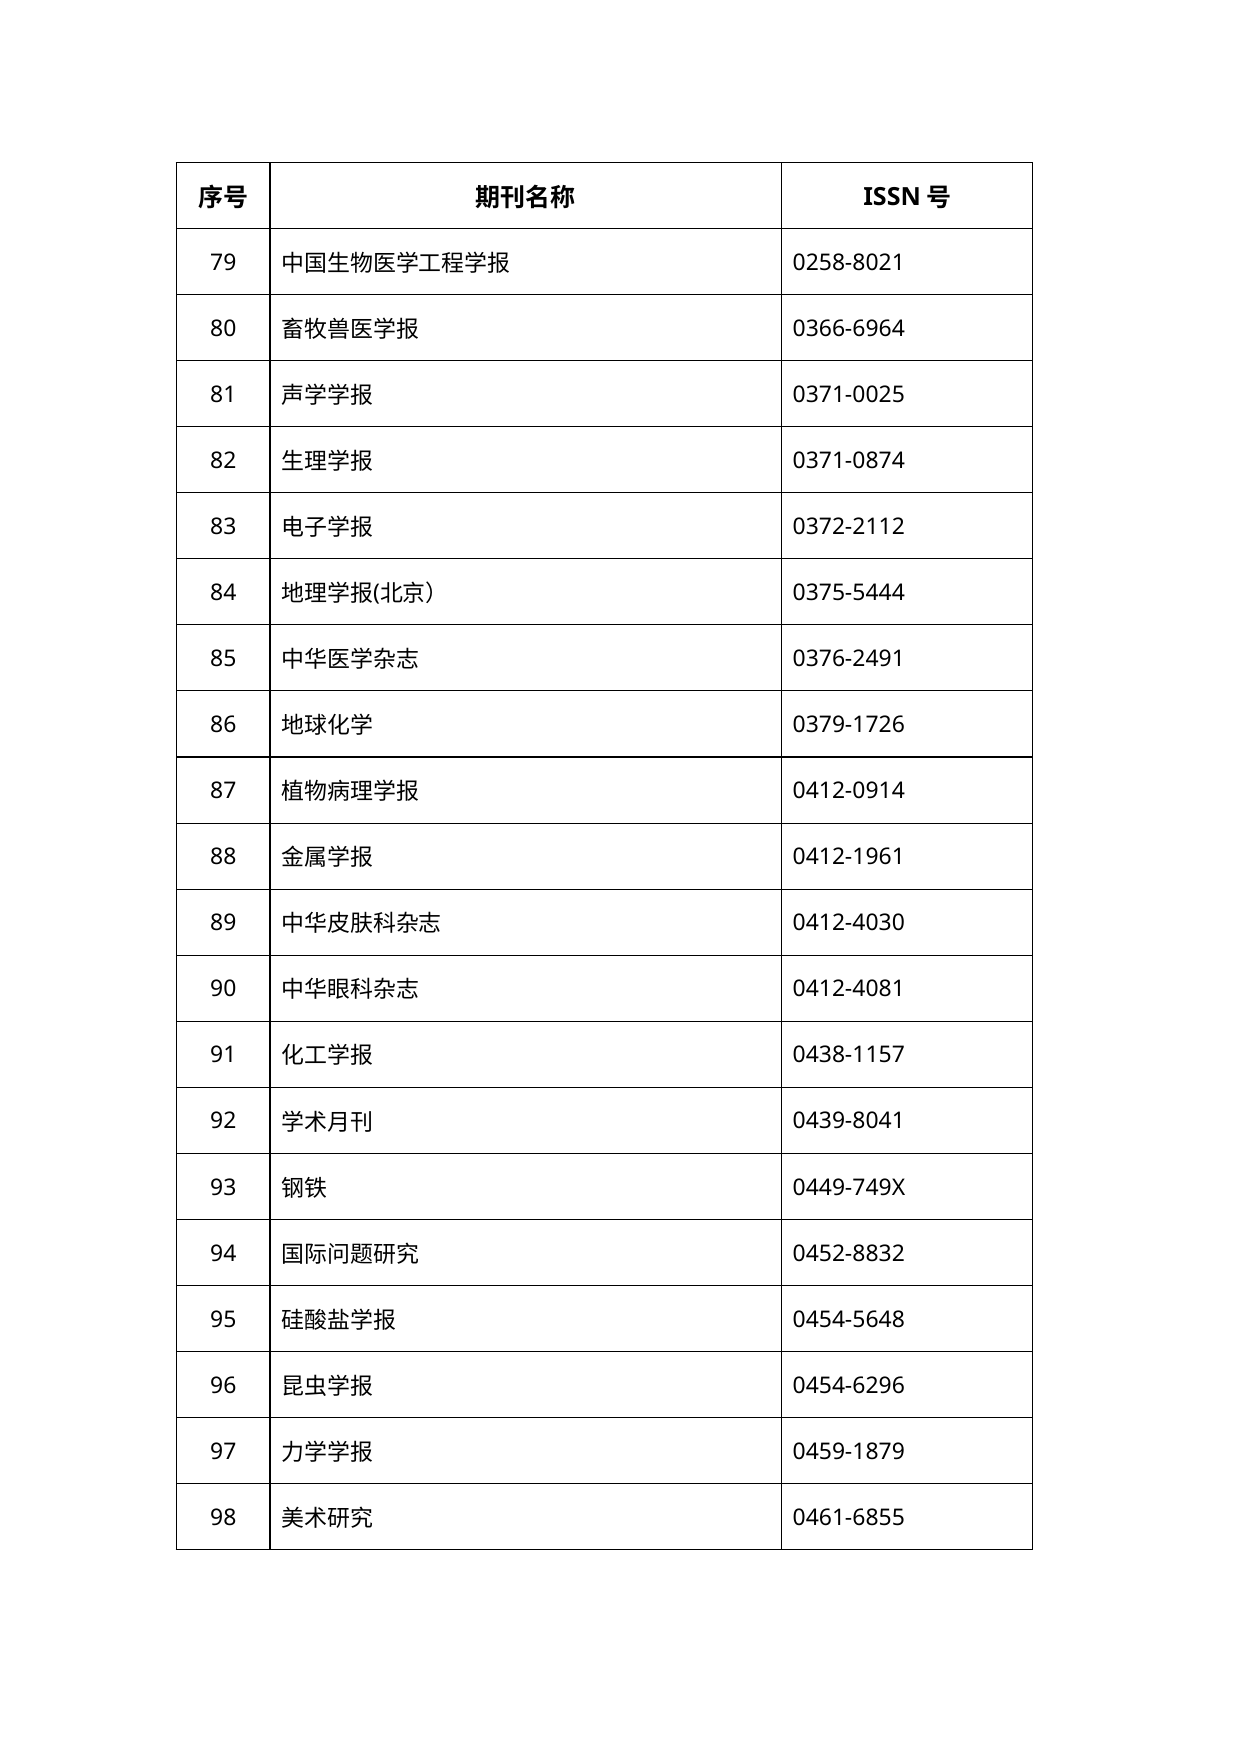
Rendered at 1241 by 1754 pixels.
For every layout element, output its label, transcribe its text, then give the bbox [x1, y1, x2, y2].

table_cell 电子学报 [271, 493, 781, 558]
table_cell 0439-8041 [782, 1088, 1032, 1153]
table_cell 化工学报 [271, 1022, 781, 1087]
table_cell 国际问题研究 [271, 1220, 781, 1285]
table_header ISSN号 [782, 163, 1032, 228]
table_cell 79 [177, 229, 269, 294]
table_cell 91 [177, 1022, 269, 1087]
table_cell 畜牧兽医学报 [271, 295, 781, 360]
table_cell 金属学报 [271, 824, 781, 888]
table_cell 84 [177, 559, 269, 624]
table_cell 90 [177, 956, 269, 1021]
table_cell 93 [177, 1154, 269, 1219]
table_cell 0412-1961 [782, 824, 1032, 888]
table_cell 0452-8832 [782, 1220, 1032, 1285]
table_cell 81 [177, 361, 269, 426]
table_cell 82 [177, 427, 269, 492]
table_cell 0379-1726 [782, 691, 1032, 756]
table_cell 0438-1157 [782, 1022, 1032, 1087]
table_cell 0454-5648 [782, 1286, 1032, 1351]
table_cell 0449-749X [782, 1154, 1032, 1219]
table_cell 0459-1879 [782, 1418, 1032, 1483]
table_cell 中华医学杂志 [271, 625, 781, 690]
table_cell 美术研究 [271, 1484, 781, 1549]
table_cell 87 [177, 758, 269, 822]
table_cell 植物病理学报 [271, 758, 781, 822]
table_cell 力学学报 [271, 1418, 781, 1483]
table_cell 97 [177, 1418, 269, 1483]
table_cell 96 [177, 1352, 269, 1417]
table_cell 85 [177, 625, 269, 690]
table_header 序号 [177, 163, 269, 228]
table_cell 86 [177, 691, 269, 756]
table_cell 88 [177, 824, 269, 888]
table_cell 硅酸盐学报 [271, 1286, 781, 1351]
table_cell 昆虫学报 [271, 1352, 781, 1417]
table_cell 中华眼科杂志 [271, 956, 781, 1021]
table_cell 98 [177, 1484, 269, 1549]
table_cell 89 [177, 890, 269, 954]
table_cell 钢铁 [271, 1154, 781, 1219]
table_cell 地理学报(北京） [271, 559, 781, 624]
table_cell 0258-8021 [782, 229, 1032, 294]
table_header 期刊名称 [271, 163, 781, 228]
table_cell 95 [177, 1286, 269, 1351]
table_cell 80 [177, 295, 269, 360]
table_cell 0366-6964 [782, 295, 1032, 360]
table_cell 学术月刊 [271, 1088, 781, 1153]
table_cell 94 [177, 1220, 269, 1285]
table_cell 92 [177, 1088, 269, 1153]
table_cell 0461-6855 [782, 1484, 1032, 1549]
table_cell 0412-4081 [782, 956, 1032, 1021]
table_cell 0372-2112 [782, 493, 1032, 558]
table_cell 中华皮肤科杂志 [271, 890, 781, 954]
table_cell 0454-6296 [782, 1352, 1032, 1417]
table_cell 0412-4030 [782, 890, 1032, 954]
table_cell 0371-0874 [782, 427, 1032, 492]
table_cell 声学学报 [271, 361, 781, 426]
table_cell 中国生物医学工程学报 [271, 229, 781, 294]
table_cell 0376-2491 [782, 625, 1032, 690]
table_cell 0371-0025 [782, 361, 1032, 426]
table_cell 地球化学 [271, 691, 781, 756]
table_cell 0375-5444 [782, 559, 1032, 624]
table_cell 0412-0914 [782, 758, 1032, 822]
table_cell 生理学报 [271, 427, 781, 492]
table_cell 83 [177, 493, 269, 558]
